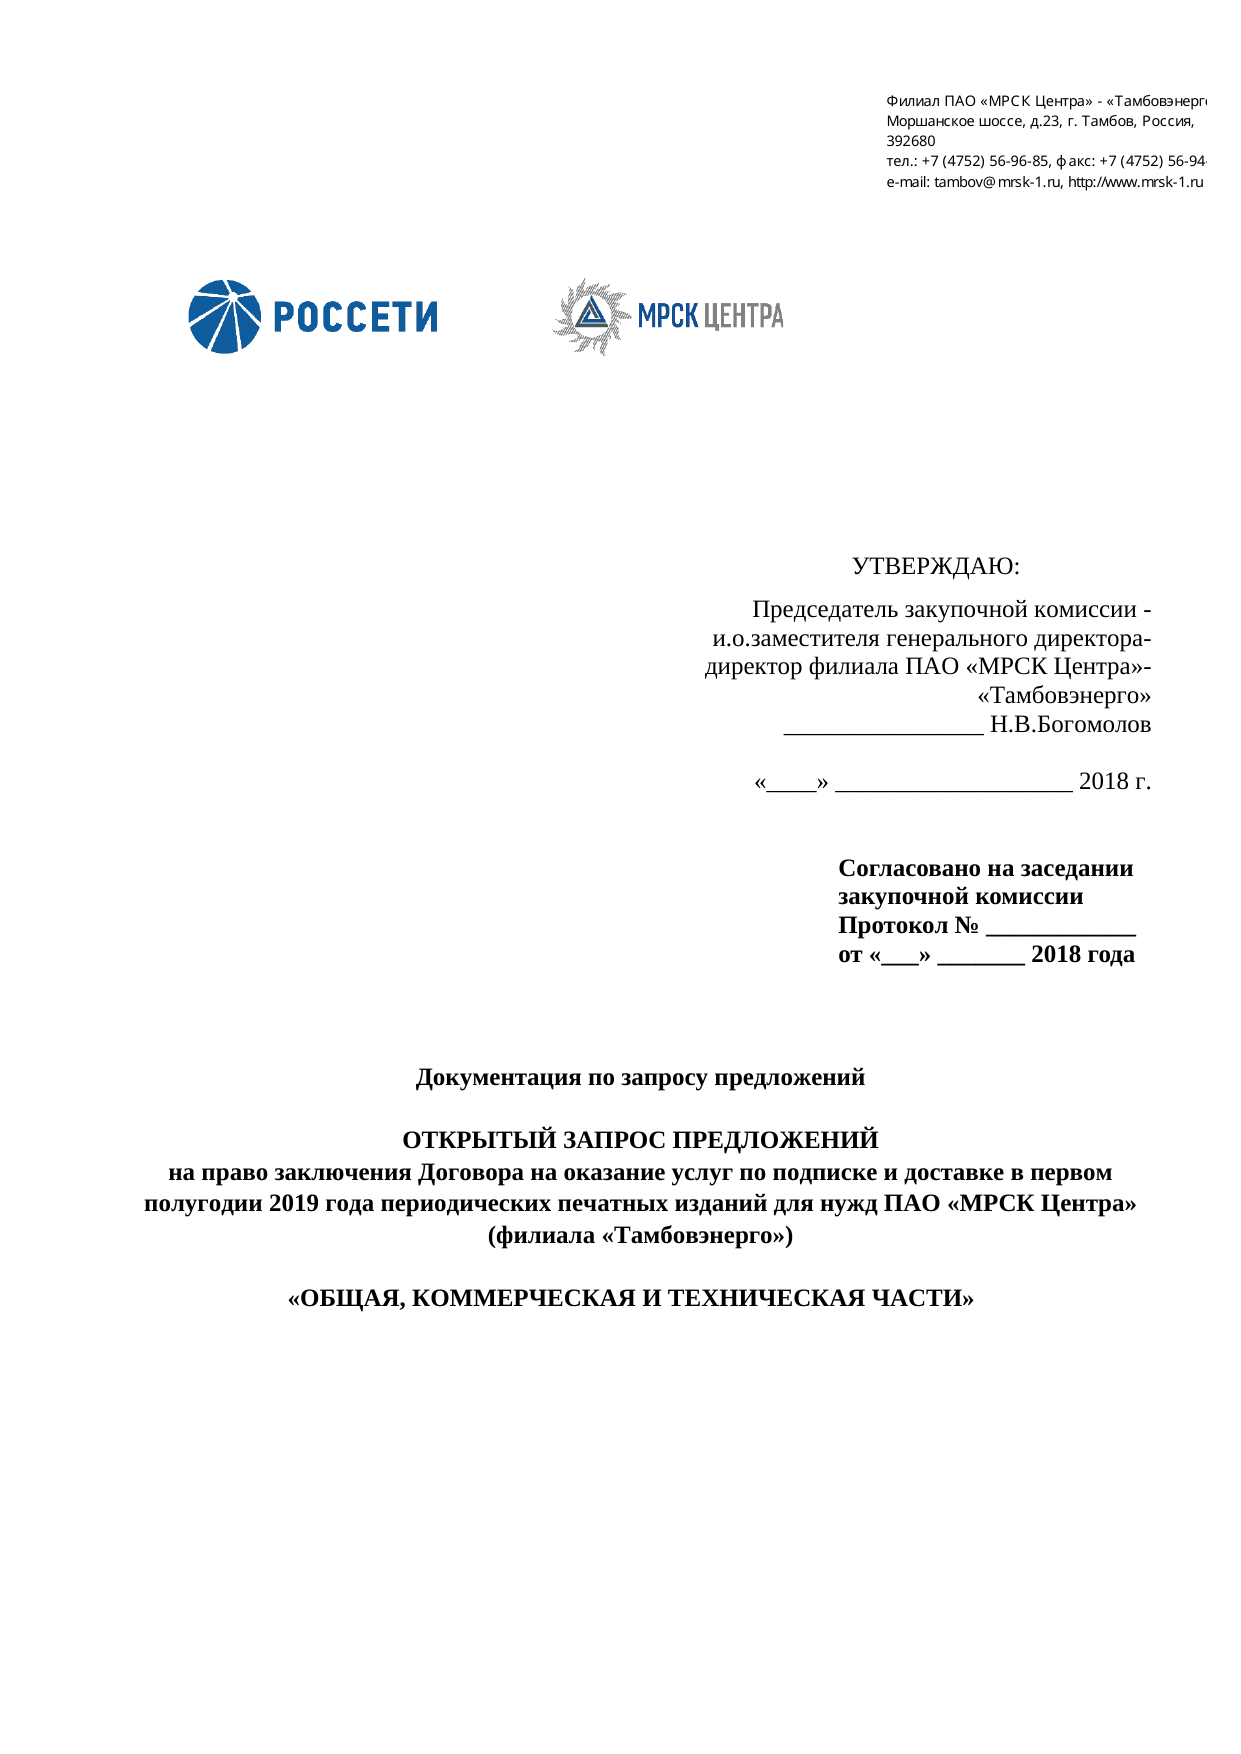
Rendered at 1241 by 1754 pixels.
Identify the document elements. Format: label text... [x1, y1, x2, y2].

text Председатель закупочной комиссии - [129, 594, 1152, 623]
text от «___» _______ 2018 года [838, 939, 1152, 968]
text Протокол № ____________ [838, 910, 1152, 939]
text ОТКРЫТЫЙ ЗАПРОС ПРЕДЛОЖЕНИЙ [129, 1125, 1152, 1154]
text Согласовано на заседании [838, 853, 1152, 881]
text на право заключения Договора на оказание услуг по подписке и доставке в первом полугодии 2019 года периодических печатных изданий для нужд ПАО «МРСК Центра» (филиала «Тамбовэнерго») [129, 1157, 1152, 1249]
text и.о.заместителя генерального директора- [129, 623, 1152, 651]
text «Тамбовэнерго» [129, 680, 1152, 709]
picture [188, 278, 784, 356]
text ________________ Н.В.Богомолов [129, 709, 1152, 738]
text «ОБЩАЯ, КОММЕРЧЕСКАЯ и техническая ЧАСТИ» [73, 1283, 1183, 1312]
text Документация по запросу предложений [129, 1062, 1152, 1091]
text закупочной комиссии [838, 881, 1152, 910]
text директор филиала ПАО «МРСК Центра»- [129, 651, 1152, 680]
text «____» ___________________ 2018 г. [720, 766, 1152, 795]
text УТВЕРЖДАЮ: [720, 551, 1152, 579]
